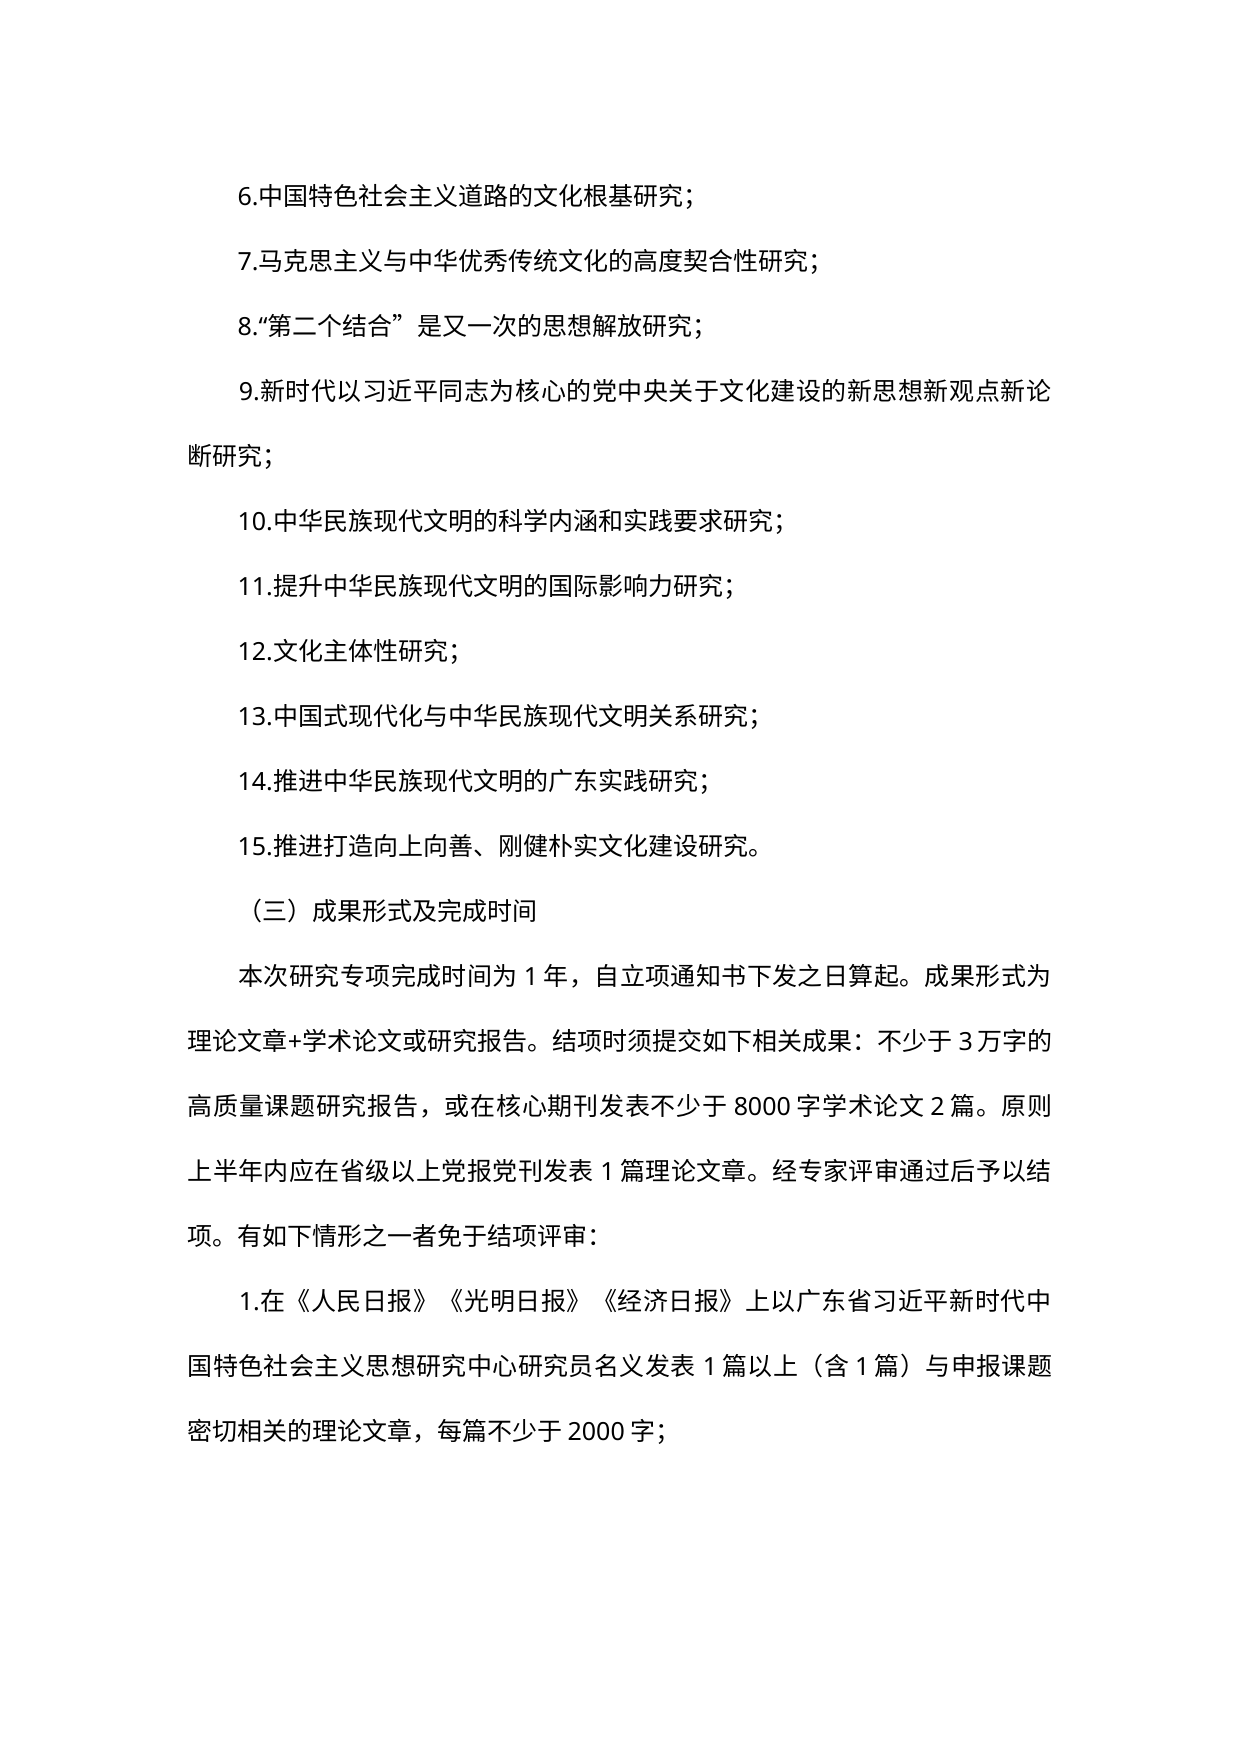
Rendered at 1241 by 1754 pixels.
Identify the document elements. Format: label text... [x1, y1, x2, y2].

text 10.中华民族现代文明的科学内涵和实践要求研究； [187, 487, 1053, 552]
text 本次研究专项完成时间为1年，自立项通知书下发之日算起。成果形式为理论文章+学术论文或研究报告。结项时须提交如下相关成果：不少于3万字的高质量课题研究报告，或在核心期刊发表不少于8000字学术论文2篇。原则上半年内应在省级以上党报党刊发表1篇理论文章。经专家评审通过后予以结项。有如下情形之一者免于结项评审： [187, 942, 1053, 1267]
text 1.在《人民日报》《光明日报》《经济日报》上以广东省习近平新时代中国特色社会主义思想研究中心研究员名义发表1篇以上（含1篇）与申报课题密切相关的理论文章，每篇不少于2000字； [187, 1267, 1053, 1462]
text 6.中国特色社会主义道路的文化根基研究； [187, 162, 1053, 227]
text 14.推进中华民族现代文明的广东实践研究； [187, 747, 1053, 812]
text 9.新时代以习近平同志为核心的党中央关于文化建设的新思想新观点新论断研究； [187, 357, 1053, 487]
text 11.提升中华民族现代文明的国际影响力研究； [187, 552, 1053, 617]
text 15.推进打造向上向善、刚健朴实文化建设研究。 [187, 812, 1053, 877]
text 13.中国式现代化与中华民族现代文明关系研究； [187, 682, 1053, 747]
text 7.马克思主义与中华优秀传统文化的高度契合性研究； [187, 227, 1053, 292]
text 8.“第二个结合”是又一次的思想解放研究； [187, 292, 1053, 357]
text 12.文化主体性研究； [187, 617, 1053, 682]
text （三）成果形式及完成时间 [187, 877, 1053, 942]
